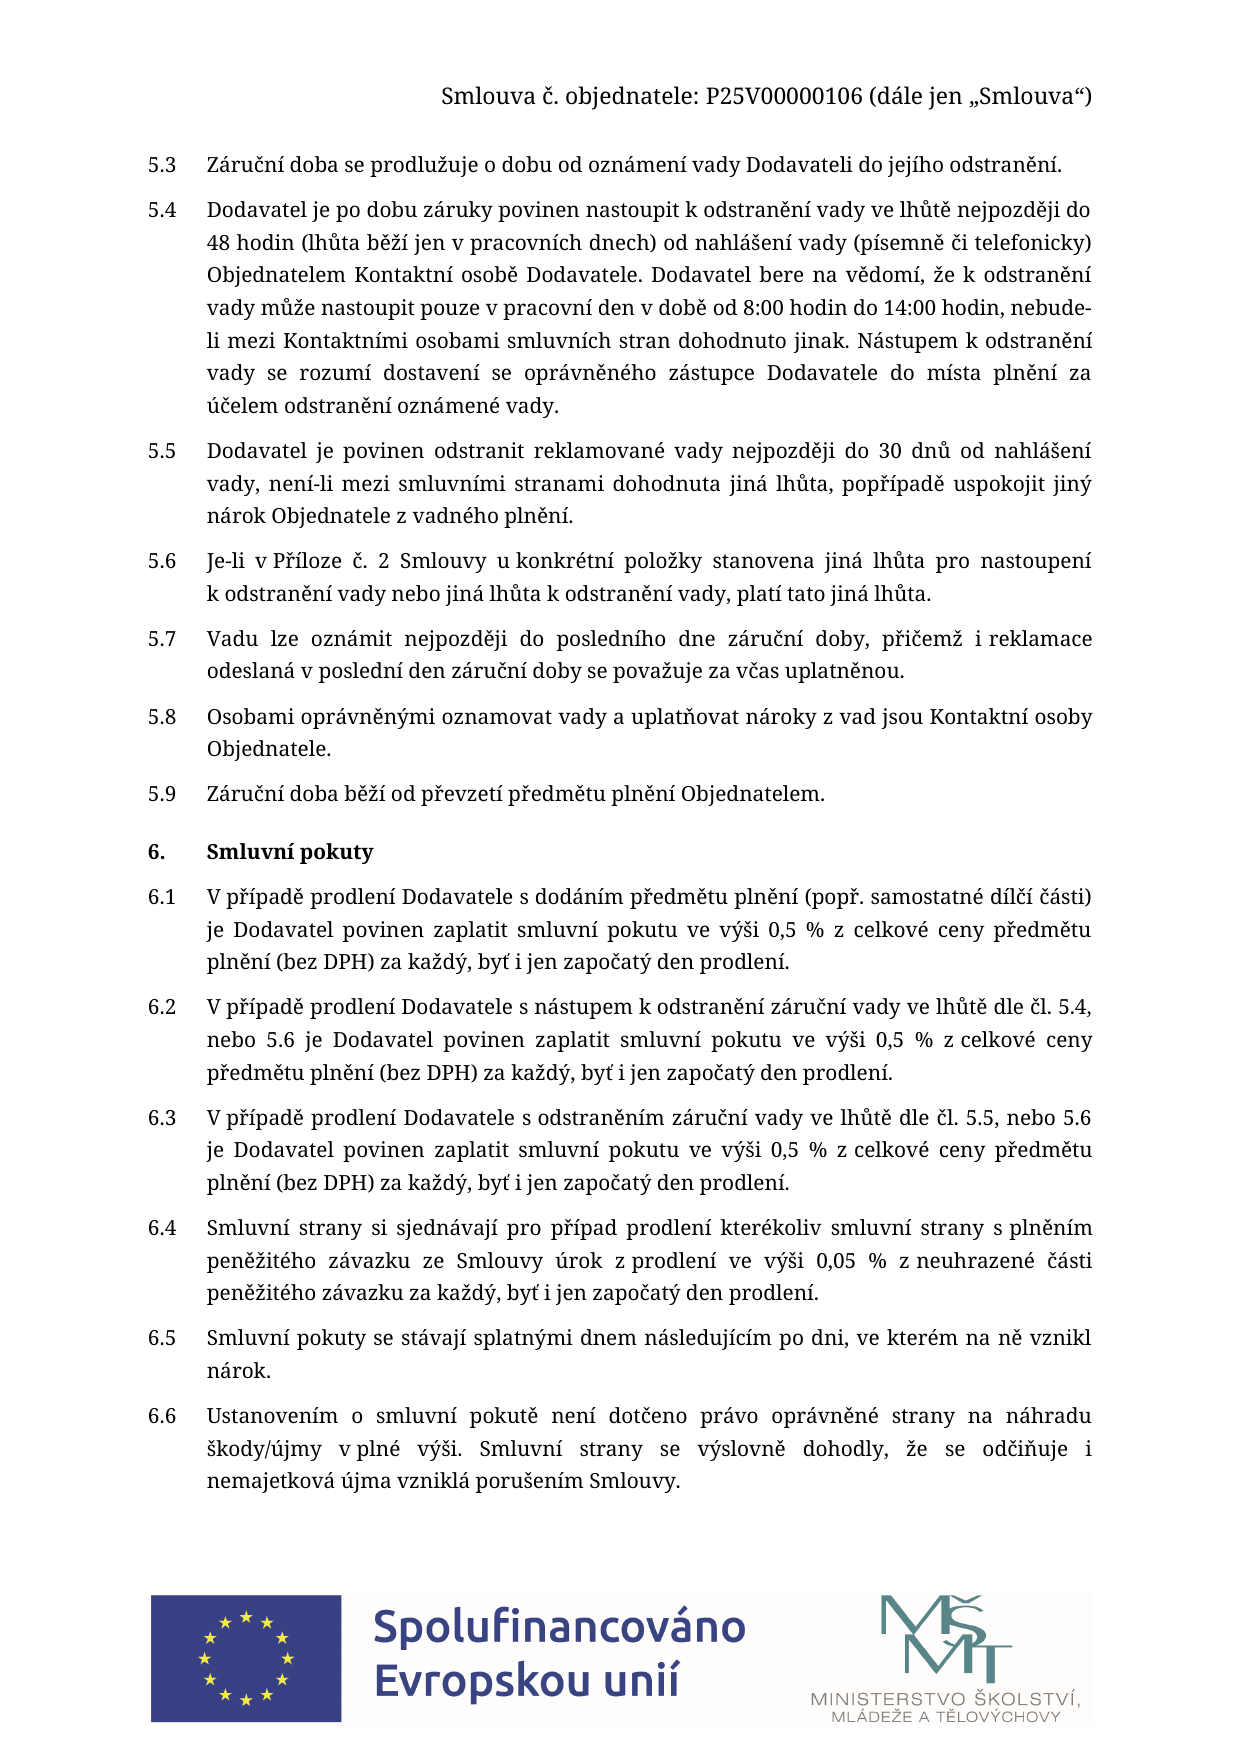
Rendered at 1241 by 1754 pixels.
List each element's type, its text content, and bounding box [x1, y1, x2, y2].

list Je-li v Příloze č. 2 Smlouvy u konkrétní položky stanovena jiná lhůta pro nastoupení k odstranění vady nebo jiná lhůta k odstranění vady, platí tato jiná lhůta. [148, 546, 1093, 607]
list Záruční doba se prodlužuje o dobu od oznámení vady Dodavateli do jejího odstranění. [148, 150, 1093, 179]
list Vadu lze oznámit nejpozději do posledního dne záruční doby, přičemž i reklamace odeslaná v poslední den záruční doby se považuje za včas uplatněnou. [148, 624, 1093, 685]
list Osobami oprávněnými oznamovat vady a uplatňovat nároky z vad jsou Kontaktní osoby Objednatele. [148, 702, 1093, 763]
list Smluvní pokuty se stávají splatnými dnem následujícím po dni, ve kterém na ně vznikl nárok. [148, 1323, 1093, 1384]
list V případě prodlení Dodavatele s dodáním předmětu plnění (popř. samostatné dílčí části) je Dodavatel povinen zaplatit smluvní pokutu ve výši 0,5 % z celkové ceny předmětu plnění (bez DPH) za každý, byť i jen započatý den prodlení. [148, 882, 1093, 976]
list Smluvní pokuty [148, 837, 1093, 866]
list Dodavatel je povinen odstranit reklamované vady nejpozději do 30 dnů od nahlášení vady, není-li mezi smluvními stranami dohodnuta jiná lhůta, popřípadě uspokojit jiný nárok Objednatele z vadného plnění. [148, 436, 1093, 530]
list Dodavatel je po dobu záruky povinen nastoupit k odstranění vady ve lhůtě nejpozději do 48 hodin (lhůta běží jen v pracovních dnech) od nahlášení vady (písemně či telefonicky) Objednatelem Kontaktní osobě Dodavatele. Dodavatel bere na vědomí, že k odstranění vady může nastoupit pouze v pracovní den v době od 8:00 hodin do 14:00 hodin, nebude-li mezi Kontaktními osobami smluvních stran dohodnuto jinak. Nástupem k odstranění vady se rozumí dostavení se oprávněného zástupce Dodavatele do místa plnění za účelem odstranění oznámené vady. [148, 195, 1093, 419]
list V případě prodlení Dodavatele s nástupem k odstranění záruční vady ve lhůtě dle čl. 5.4, nebo 5.6 je Dodavatel povinen zaplatit smluvní pokutu ve výši 0,5 % z celkové ceny předmětu plnění (bez DPH) za každý, byť i jen započatý den prodlení. [148, 992, 1093, 1086]
list V případě prodlení Dodavatele s odstraněním záruční vady ve lhůtě dle čl. 5.5, nebo 5.6 je Dodavatel povinen zaplatit smluvní pokutu ve výši 0,5 % z celkové ceny předmětu plnění (bez DPH) za každý, byť i jen započatý den prodlení. [148, 1103, 1093, 1196]
list Smluvní strany si sjednávají pro případ prodlení kterékoliv smluvní strany s plněním peněžitého závazku ze Smlouvy úrok z prodlení ve výši 0,05 % z neuhrazené části peněžitého závazku za každý, byť i jen započatý den prodlení. [148, 1213, 1093, 1307]
picture [147, 1591, 1093, 1726]
list Záruční doba běží od převzetí předmětu plnění Objednatelem. [148, 779, 1093, 808]
list Ustanovením o smluvní pokutě není dotčeno právo oprávněné strany na náhradu škody/újmy v plné výši. Smluvní strany se výslovně dohodly, že se odčiňuje i nemajetková újma vzniklá porušením Smlouvy. [148, 1401, 1093, 1495]
